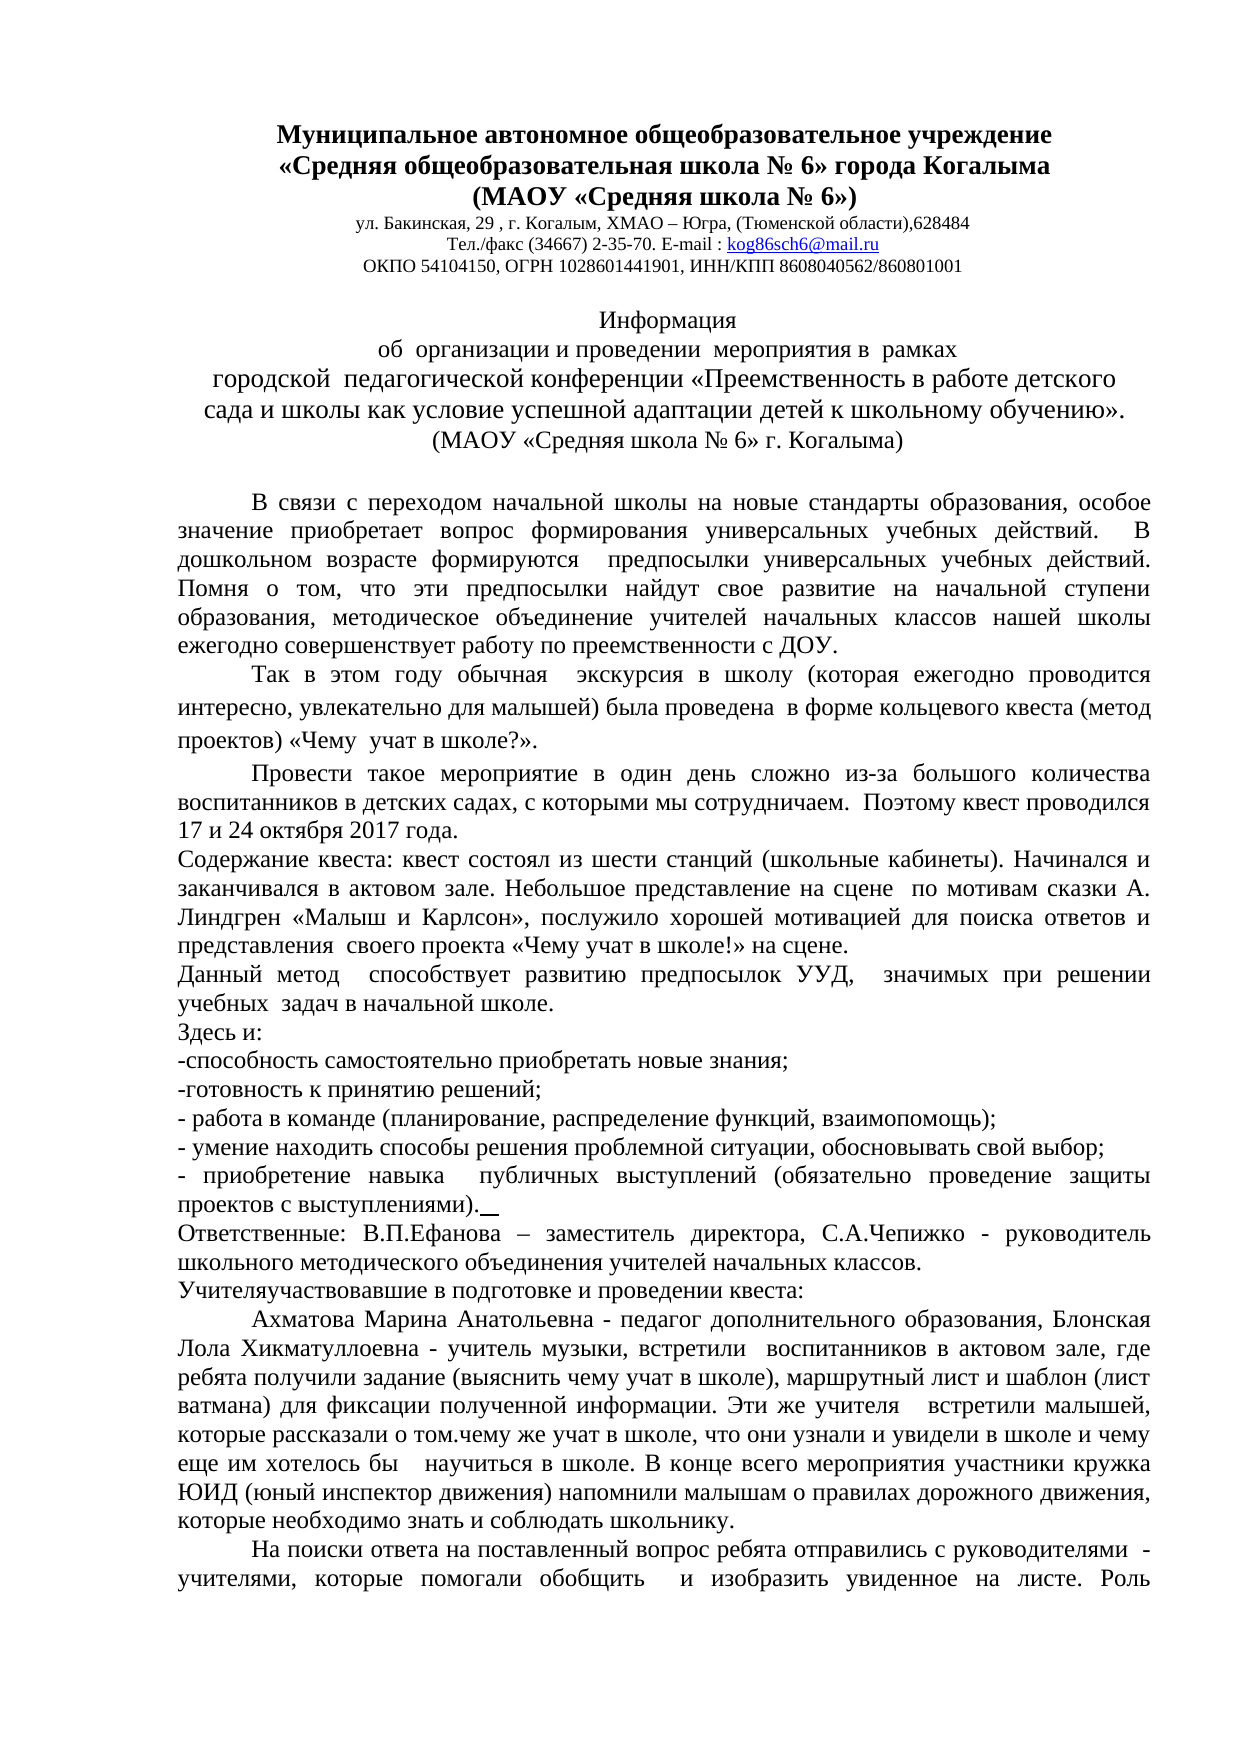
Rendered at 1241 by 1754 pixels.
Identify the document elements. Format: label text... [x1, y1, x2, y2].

text «Средняя общеобразовательная школа № 6» города Когалыма [177, 149, 1152, 180]
text -способность самостоятельно приобретать новые знания; [177, 1046, 1152, 1074]
text В связи с переходом начальной школы на новые стандарты образования, особое значение приобретает вопрос формирования универсальных учебных действий. В дошкольном возрасте формируются предпосылки универсальных учебных действий. Помня о том, что эти предпосылки найдут свое развитие на начальной ступени образования, методическое объединение учителей начальных классов нашей школы ежегодно совершенствует работу по преемственности с ДОУ. [177, 487, 1152, 659]
text Учителяучаствовавшие в подготовке и проведении квеста: [177, 1276, 1152, 1304]
text Муниципальное автономное общеобразовательное учреждение [177, 118, 1152, 149]
text - работа в команде (планирование, распределение функций, взаимопомощь); [177, 1103, 1152, 1132]
text Ответственные: В.П.Ефанова – заместитель директора, С.А.Чепижко - руководитель школьного методического объединения учителей начальных классов. [177, 1218, 1152, 1276]
text Информация [177, 305, 1152, 334]
text Так в этом году обычная экскурсия в школу (которая ежегодно проводится интересно, увлекательно для малышей) была проведена в форме кольцевого квеста (метод проектов) «Чему учат в школе?». [177, 659, 1152, 754]
text (МАОУ «Средняя школа № 6») [177, 180, 1152, 212]
text Данный метод способствует развитию предпосылок УУД, значимых при решении учебных задач в начальной школе. [177, 959, 1152, 1017]
text - приобретение навыка публичных выступлений (обязательно проведение защиты проектов с выступлениями). [177, 1161, 1152, 1218]
text городской педагогической конференции «Преемственность в работе детского сада и школы как условие успешной адаптации детей к школьному обучению». [177, 362, 1152, 425]
text Содержание квеста: квест состоял из шести станций (школьные кабинеты). Начинался и заканчивался в актовом зале. Небольшое представление на сцене по мотивам сказки А. Линдгрен «Малыш и Карлсон», послужило хорошей мотивацией для поиска ответов и представления своего проекта «Чему учат в школе!» на сцене. [177, 844, 1152, 959]
text Ахматова Марина Анатольевна - педагог дополнительного образования, Блонская Лола Хикматуллоевна - учитель музыки, встретили воспитанников в актовом зале, где ребята получили задание (выяснить чему учат в школе), маршрутный лист и шаблон (лист ватмана) для фиксации полученной информации. Эти же учителя встретили малышей, которые рассказали о том.чему же учат в школе, что они узнали и увидели в школе и чему еще им хотелось бы научиться в школе. В конце всего мероприятия участники кружка ЮИД (юный инспектор движения) напомнили малышам о правилах дорожного движения, которые необходимо знать и соблюдать школьнику. [177, 1304, 1152, 1534]
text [177, 1534, 1152, 1592]
text ОКПО 54104150, ОГРН 1028601441901, ИНН/КПП 8608040562/860801001 [177, 255, 1148, 276]
text Тел./факс (34667) 2-35-70. E-mail : kog86sch6@mail.ru [177, 233, 1148, 255]
text ул. Бакинская, 29 , г. Когалым, ХМАО – Югра, (Тюменской области),628484 [177, 212, 1148, 233]
text (МАОУ «Средняя школа № 6» г. Когалыма) [177, 425, 1152, 453]
text Здесь и: [177, 1017, 1152, 1046]
text - умение находить способы решения проблемной ситуации, обосновывать свой выбор; [177, 1132, 1152, 1161]
text Провести такое мероприятие в один день сложно из-за большого количества воспитанников в детских садах, с которыми мы сотрудничаем. Поэтому квест проводился 17 и 24 октября 2017 года. [177, 758, 1152, 844]
text об организации и проведении мероприятия в рамках [177, 334, 1152, 362]
text -готовность к принятию решений; [177, 1074, 1152, 1103]
